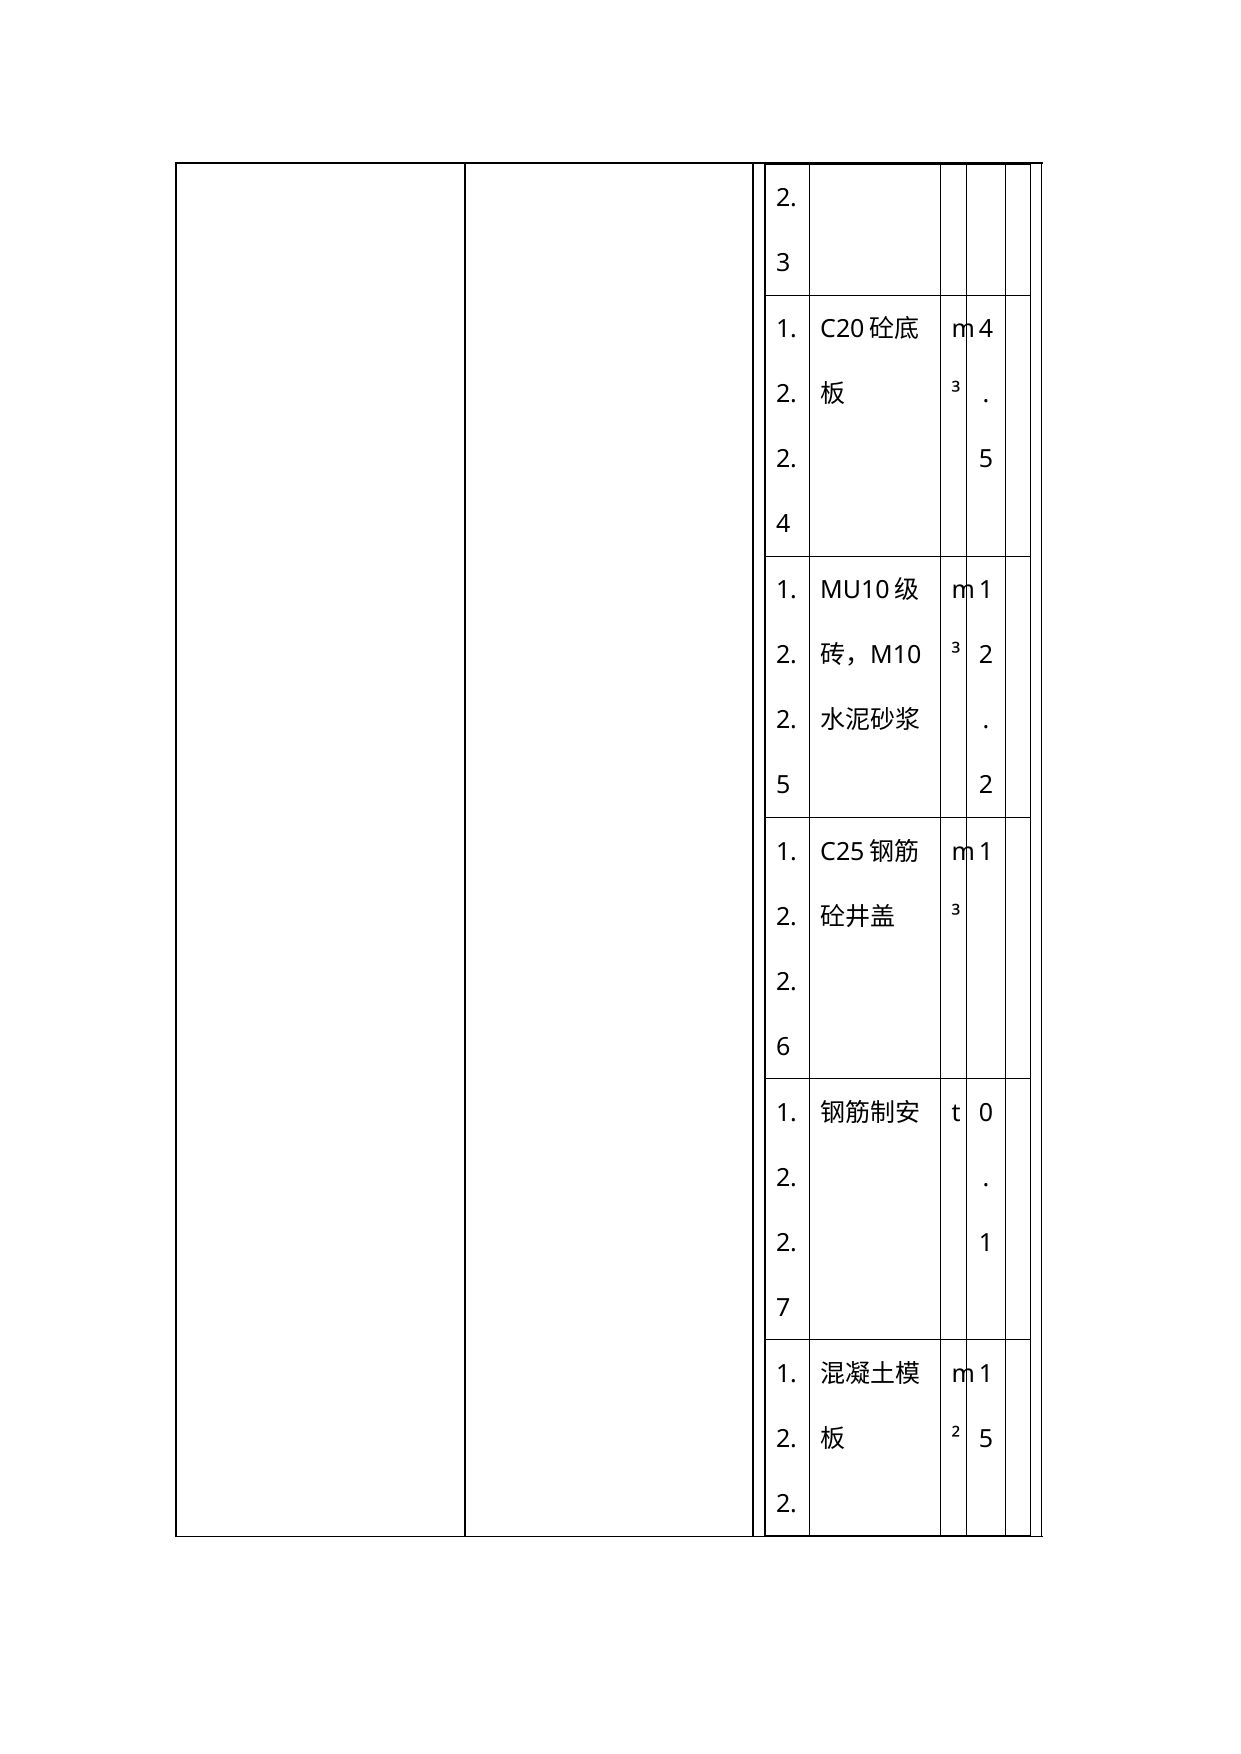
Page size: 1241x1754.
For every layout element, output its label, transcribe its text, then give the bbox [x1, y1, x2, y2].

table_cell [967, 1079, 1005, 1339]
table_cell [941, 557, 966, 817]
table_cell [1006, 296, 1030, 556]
table_cell [466, 164, 752, 1536]
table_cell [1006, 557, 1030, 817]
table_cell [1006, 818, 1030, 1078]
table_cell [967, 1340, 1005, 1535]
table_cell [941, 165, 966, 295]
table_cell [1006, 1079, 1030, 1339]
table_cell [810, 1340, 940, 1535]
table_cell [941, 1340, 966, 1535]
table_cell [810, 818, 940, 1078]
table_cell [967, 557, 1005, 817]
table_cell 1 [177, 164, 464, 1536]
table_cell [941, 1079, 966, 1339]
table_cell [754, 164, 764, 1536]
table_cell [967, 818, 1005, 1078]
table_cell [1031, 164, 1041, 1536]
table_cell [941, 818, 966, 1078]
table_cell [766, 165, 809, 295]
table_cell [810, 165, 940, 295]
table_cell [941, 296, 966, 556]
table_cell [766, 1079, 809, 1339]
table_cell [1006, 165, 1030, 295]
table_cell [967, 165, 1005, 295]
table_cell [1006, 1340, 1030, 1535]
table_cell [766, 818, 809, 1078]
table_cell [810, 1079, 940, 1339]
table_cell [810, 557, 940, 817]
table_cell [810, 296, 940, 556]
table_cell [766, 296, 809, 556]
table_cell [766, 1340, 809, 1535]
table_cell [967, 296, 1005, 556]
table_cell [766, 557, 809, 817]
